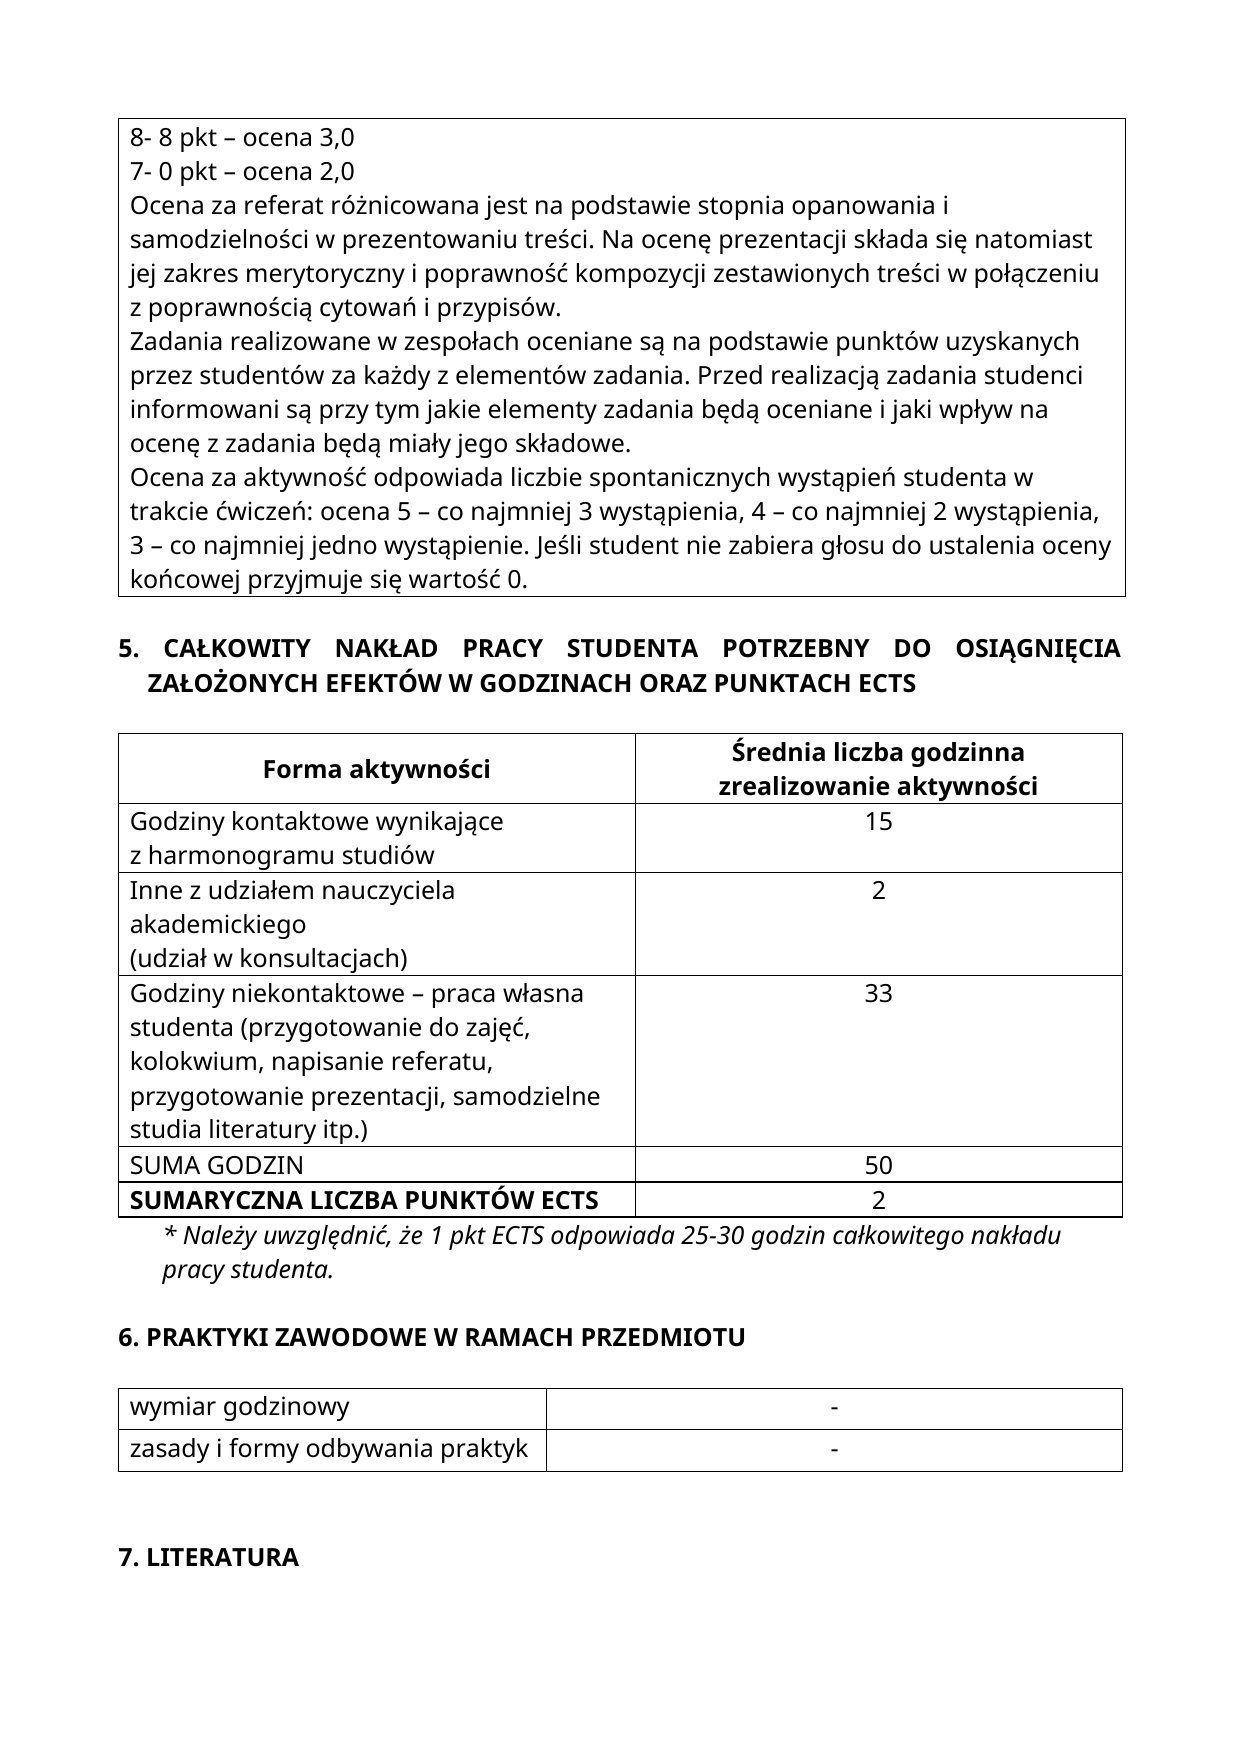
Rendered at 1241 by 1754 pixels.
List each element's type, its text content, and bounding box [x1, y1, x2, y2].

table_cell Godziny kontaktowe wynikające z harmonogramu studiów [119, 804, 635, 872]
table_cell 15 [636, 804, 1122, 872]
table_cell 2 [636, 873, 1122, 975]
table_cell SUMARYCZNA LICZBA PUNKTÓW ECTS [119, 1183, 635, 1216]
text * Należy uwzględnić, że 1 pkt ECTS odpowiada 25-30 godzin całkowitego nakładu pracy studenta. [162, 1218, 1122, 1286]
text 7. LITERATURA [118, 1540, 1122, 1574]
table_header wymiar godzinowy [119, 1389, 546, 1429]
table_header Średnia liczba godzinna zrealizowanie aktywności [636, 734, 1122, 802]
table_cell Godziny niekontaktowe – praca własna studenta (przygotowanie do zajęć, kolokwium, napisanie referatu, przygotowanie prezentacji, samodzielne studia literatury itp.) [119, 976, 635, 1146]
text 6. PRAKTYKI ZAWODOWE W RAMACH PRZEDMIOTU [118, 1320, 1122, 1354]
table_header - [547, 1389, 1122, 1429]
table_cell - [547, 1430, 1122, 1471]
table_cell 50 [636, 1147, 1122, 1181]
table_cell SUMA GODZIN [119, 1147, 635, 1181]
table_cell 33 [636, 976, 1122, 1146]
table_header Forma aktywności [119, 734, 635, 802]
text 5. CAŁKOWITY NAKŁAD PRACY STUDENTA POTRZEBNY DO OSIĄGNIĘCIA ZAŁOŻONYCH EFEKTÓW W GODZINACH ORAZ PUNKTACH ECTS [118, 631, 1122, 699]
table_cell zasady i formy odbywania praktyk [119, 1430, 546, 1471]
table_cell 2 [636, 1183, 1122, 1216]
table_cell Inne z udziałem nauczyciela akademickiego (udział w konsultacjach) [119, 873, 635, 975]
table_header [119, 119, 1125, 596]
